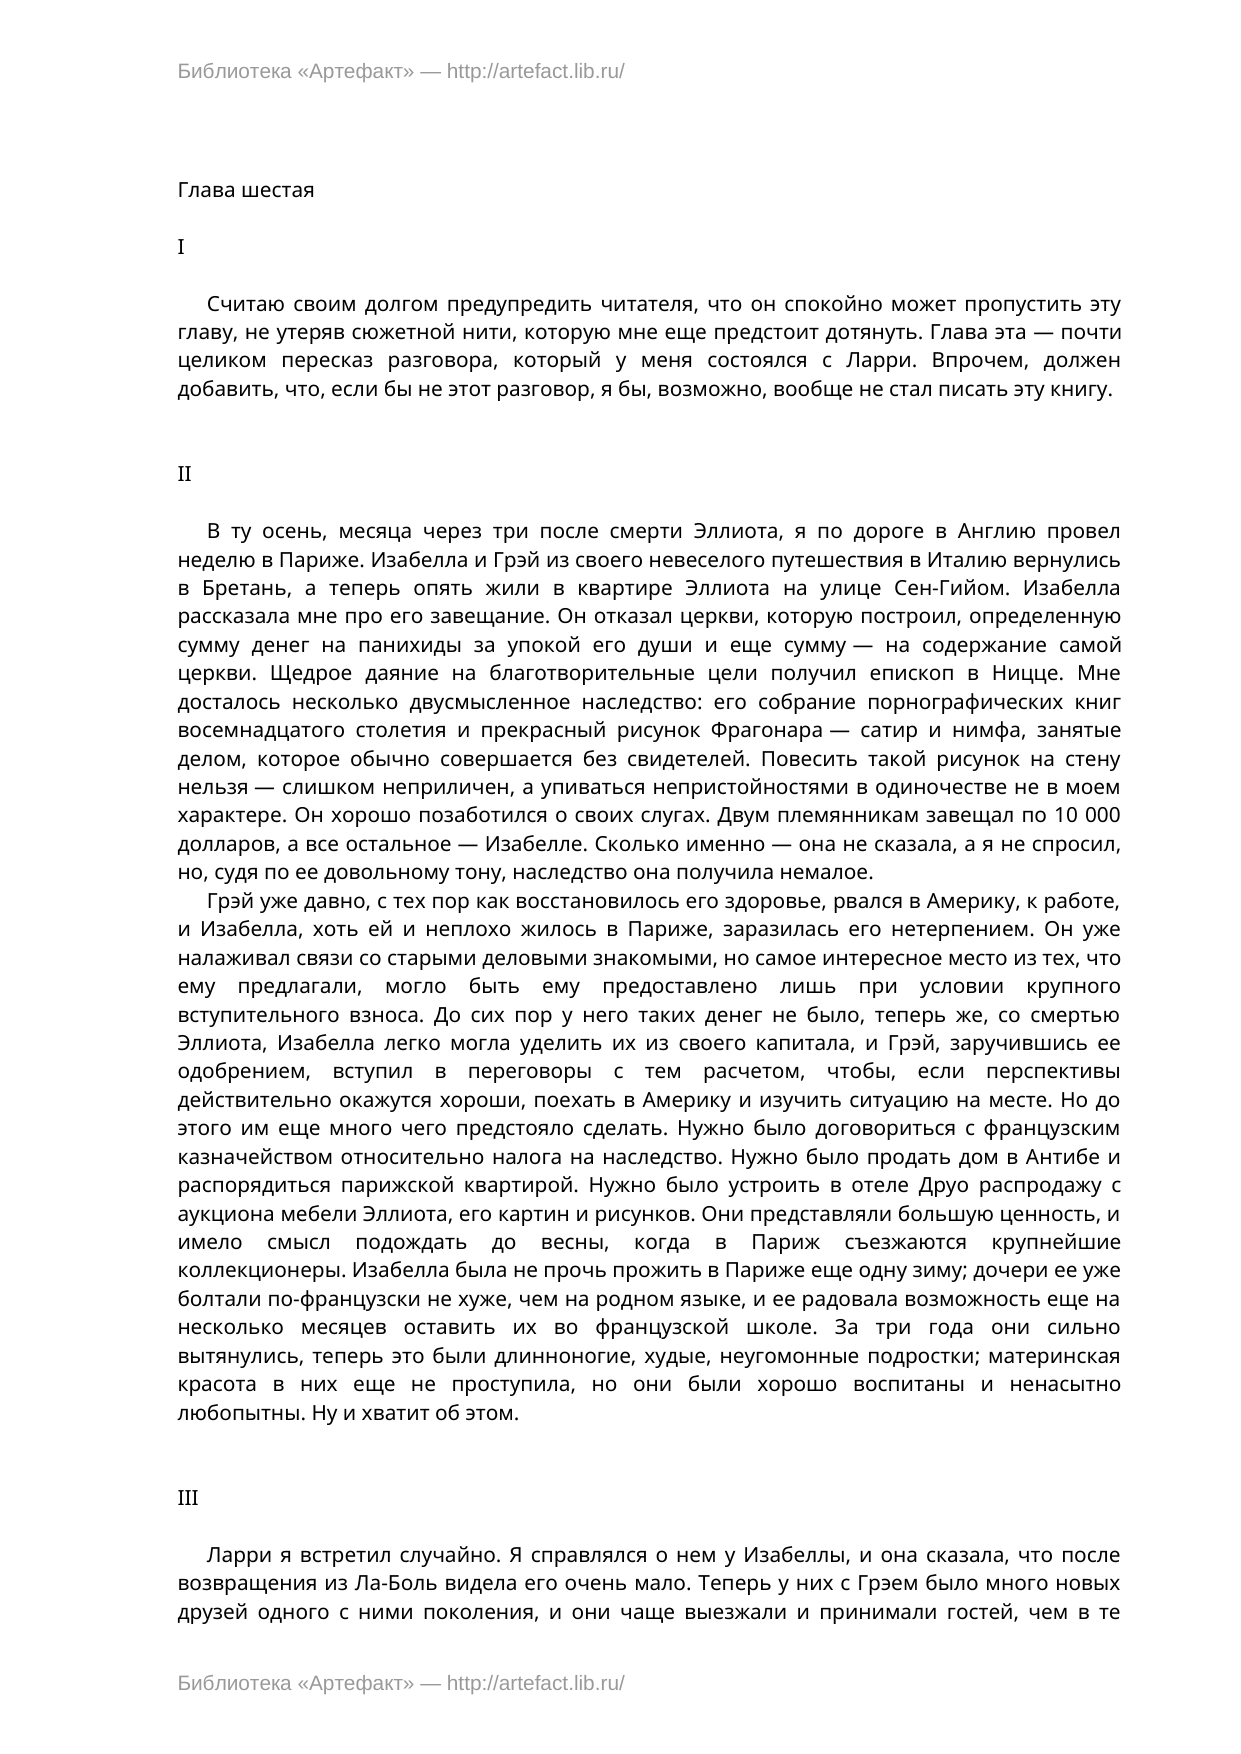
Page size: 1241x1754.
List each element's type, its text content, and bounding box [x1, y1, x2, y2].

subtitle I [177, 232, 1122, 260]
text В ту осень, месяца через три после смерти Эллиота, я по дороге в Англию провел неделю в Париже. Изабелла и Грэй из своего невеселого путешествия в Италию вернулись в Бретань, а теперь опять жили в квартире Эллиота на улице Сен-Гийом. Изабелла рассказала мне про его завещание. Он отказал церкви, которую построил, определенную сумму денег на панихиды за упокой его души и еще сумму — на содержание самой церкви. Щедрое даяние на благотворительные цели получил епископ в Ницце. Мне досталось несколько двусмысленное наследство: его собрание порнографических книг восемнадцатого столетия и прекрасный рисунок Фрагонара — сатир и нимфа, занятые делом, которое обычно совершается без свидетелей. Повесить такой рисунок на стену нельзя — слишком неприличен, а упиваться непристойностями в одиночестве не в моем характере. Он хорошо позаботился о своих слугах. Двум племянникам завещал по 10 000 долларов, а все остальное — Изабелле. Сколько именно — она не сказала, а я не спросил, но, судя по ее довольному тону, наследство она получила немалое. [177, 516, 1122, 886]
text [177, 1540, 1122, 1625]
subtitle III [177, 1483, 1122, 1512]
text Считаю своим долгом предупредить читателя, что он спокойно может пропустить эту главу, не утеряв сюжетной нити, которую мне еще предстоит дотянуть. Глава эта — почти целиком пересказ разговора, который у меня состоялся с Ларри. Впрочем, должен добавить, что, если бы не этот разговор, я бы, возможно, вообще не стал писать эту книгу. [177, 289, 1122, 402]
subtitle Глава шестая [177, 175, 1122, 203]
subtitle II [177, 459, 1122, 488]
text Грэй уже давно, с тех пор как восстановилось его здоровье, рвался в Америку, к работе, и Изабелла, хоть ей и неплохо жилось в Париже, заразилась его нетерпением. Он уже налаживал связи со старыми деловыми знакомыми, но самое интересное место из тех, что ему предлагали, могло быть ему предоставлено лишь при условии крупного вступительного взноса. До сих пор у него таких денег не было, теперь же, со смертью Эллиота, Изабелла легко могла уделить их из своего капитала, и Грэй, заручившись ее одобрением, вступил в переговоры с тем расчетом, чтобы, если перспективы действительно окажутся хороши, поехать в Америку и изучить ситуацию на месте. Но до этого им еще много чего предстояло сделать. Нужно было договориться с французским казначейством относительно налога на наследство. Нужно было продать дом в Антибе и распорядиться парижской квартирой. Нужно было устроить в отеле Друо распродажу с аукциона мебели Эллиота, его картин и рисунков. Они представляли большую ценность, и имело смысл подождать до весны, когда в Париж съезжаются крупнейшие коллекционеры. Изабелла была не прочь прожить в Париже еще одну зиму; дочери ее уже болтали по-французски не хуже, чем на родном языке, и ее радовала возможность еще на несколько месяцев оставить их во французской школе. За три года они сильно вытянулись, теперь это были длинноногие, худые, неугомонные подростки; материнская красота в них еще не проступила, но они были хорошо воспитаны и ненасытно любопытны. Ну и хватит об этом. [177, 886, 1122, 1426]
